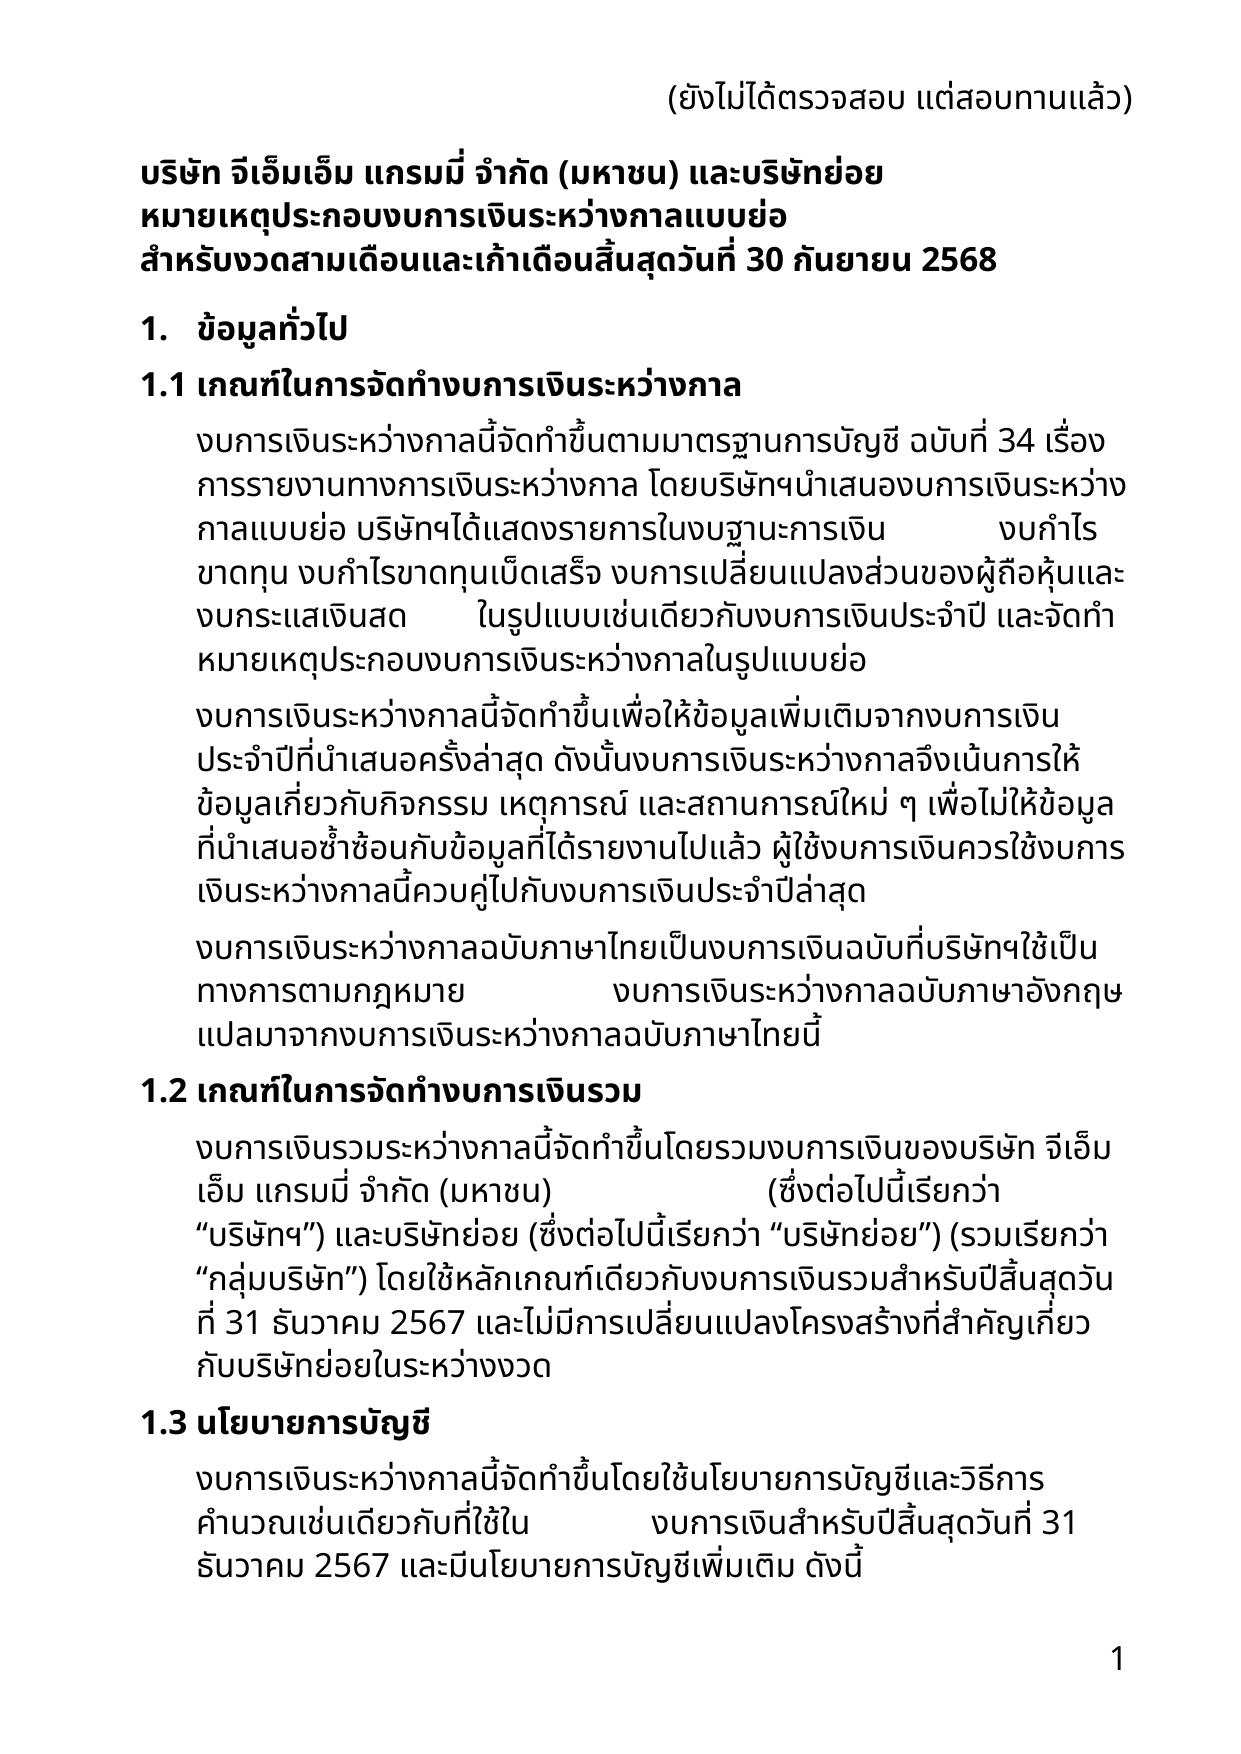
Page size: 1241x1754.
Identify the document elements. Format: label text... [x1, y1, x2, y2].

text หมายเหตุประกอบงบการเงินระหว่างกาลแบบย่อ [139, 193, 1132, 237]
text งบการเงินระหว่างกาลนี้จัดทำขึ้นตามมาตรฐานการบัญชี ฉบับที่ 34 เรื่อง การรายงานทางการเงินระหว่างกาล โดยบริษัทฯนำเสนองบการเงินระหว่างกาลแบบย่อ บริษัทฯได้แสดงรายการในงบฐานะการเงิน งบกำไรขาดทุน งบกำไรขาดทุนเบ็ดเสร็จ งบการเปลี่ยนแปลงส่วนของผู้ถือหุ้นและงบกระแสเงินสด ในรูปแบบเช่นเดียวกับงบการเงินประจำปี และจัดทำหมายเหตุประกอบงบการเงินระหว่างกาลในรูปแบบย่อ [139, 418, 1128, 680]
text สำหรับงวดสามเดือนและเก้าเดือนสิ้นสุดวันที่ 30 กันยายน 2568 [139, 237, 1132, 280]
text 1.2 เกณฑ์ในการจัดทำงบการเงินรวม [139, 1068, 1128, 1112]
text 1.1 เกณฑ์ในการจัดทำงบการเงินระหว่างกาล [139, 362, 1128, 405]
text 1. ข้อมูลทั่วไป [139, 305, 1132, 349]
text บริษัท จีเอ็มเอ็ม แกรมมี่ จำกัด (มหาชน) และบริษัทย่อย [139, 149, 1132, 193]
text งบการเงินรวมระหว่างกาลนี้จัดทำขึ้นโดยรวมงบการเงินของบริษัท จีเอ็มเอ็ม แกรมมี่ จำกัด (มหาชน) (ซึ่งต่อไปนี้เรียกว่า “บริษัทฯ”) และบริษัทย่อย (ซึ่งต่อไปนี้เรียกว่า “บริษัทย่อย”) (รวมเรียกว่า “กลุ่มบริษัท”) โดยใช้หลักเกณฑ์เดียวกับงบการเงินรวมสำหรับปีสิ้นสุดวันที่ 31 ธันวาคม 2567 และไม่มีการเปลี่ยนแปลงโครงสร้างที่สำคัญเกี่ยวกับบริษัทย่อยในระหว่างงวด [139, 1124, 1128, 1387]
text 1.3 นโยบายการบัญชี [139, 1399, 1128, 1443]
text งบการเงินระหว่างกาลนี้จัดทำขึ้นเพื่อให้ข้อมูลเพิ่มเติมจากงบการเงินประจำปีที่นำเสนอครั้งล่าสุด ดังนั้นงบการเงินระหว่างกาลจึงเน้นการให้ข้อมูลเกี่ยวกับกิจกรรม เหตุการณ์ และสถานการณ์ใหม่ ๆ เพื่อไม่ให้ข้อมูลที่นำเสนอซ้ำซ้อนกับข้อมูลที่ได้รายงานไปแล้ว ผู้ใช้งบการเงินควรใช้งบการเงินระหว่างกาลนี้ควบคู่ไปกับงบการเงินประจำปีล่าสุด [139, 693, 1128, 912]
text งบการเงินระหว่างกาลฉบับภาษาไทยเป็นงบการเงินฉบับที่บริษัทฯใช้เป็นทางการตามกฎหมาย งบการเงินระหว่างกาลฉบับภาษาอังกฤษแปลมาจากงบการเงินระหว่างกาลฉบับภาษาไทยนี้ [139, 924, 1128, 1055]
text งบการเงินระหว่างกาลนี้จัดทำขึ้นโดยใช้นโยบายการบัญชีและวิธีการคำนวณเช่นเดียวกับที่ใช้ใน งบการเงินสำหรับปีสิ้นสุดวันที่ 31 ธันวาคม 2567 และมีนโยบายการบัญชีเพิ่มเติม ดังนี้ [139, 1455, 1128, 1587]
